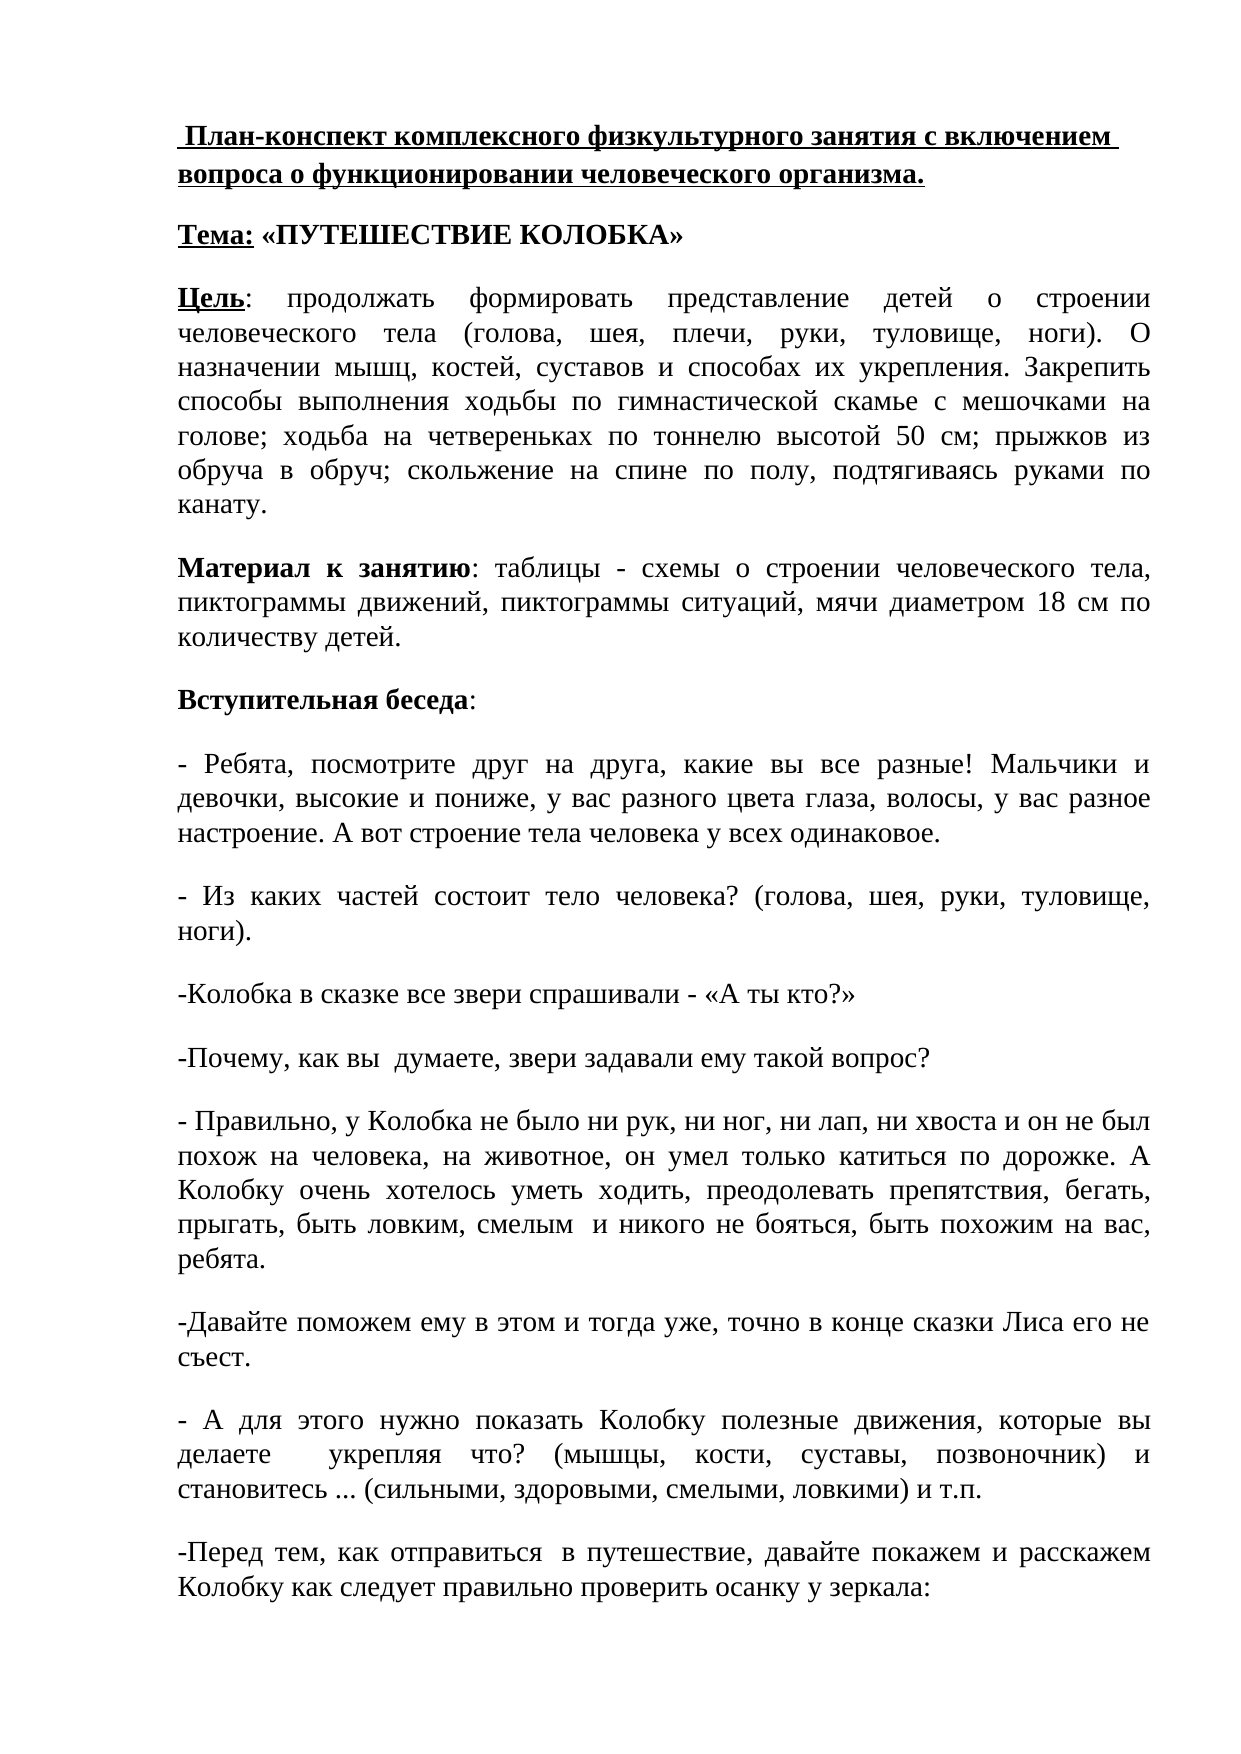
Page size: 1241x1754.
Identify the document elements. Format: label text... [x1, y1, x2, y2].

text -Перед тем, как отправиться в путешествие, давайте покажем и расскажем Колобку как следует правильно проверить осанку у зеркала: [177, 1534, 1152, 1602]
text План-конспект комплексного физкультурного занятия с включением вопроса о функционировании человеческого организма. [177, 118, 1152, 190]
text - Правильно, у Колобка не было ни рук, ни ног, ни лап, ни хвоста и он не был похож на человека, на животное, он умел только катиться по дорожке. А Колобку очень хотелось уметь ходить, преодолевать препятствия, бегать, прыгать, быть ловким, смелым и никого не бояться, быть похожим на вас, ребята. [177, 1102, 1152, 1274]
text - Из каких частей состоит тело человека? (голова, шея, руки, туловище, ноги). [177, 877, 1152, 946]
text -Колобка в сказке все звери спрашивали - «А ты кто?» [177, 975, 1152, 1010]
text - А для этого нужно показать Колобку полезные движения, которые вы делаете укрепляя что? (мышцы, кости, суставы, позвоночник) и становитесь ... (сильными, здоровыми, смелыми, ловкими) и т.п. [177, 1401, 1152, 1504]
text - Ребята, посмотрите друг на друга, какие вы все разные! Мальчики и девочки, высокие и пониже, у вас разного цвета глаза, волосы, у вас разное настроение. А вот строение тела человека у всех одинаковое. [177, 745, 1152, 848]
text -Давайте поможем ему в этом и тогда уже, точно в конце сказки Лиса его не съест. [177, 1303, 1152, 1372]
text -Почему, как вы думаете, звери задавали ему такой вопрос? [177, 1039, 1152, 1073]
text Цель: продолжать формировать представление детей о строении человеческого тела (голова, шея, плечи, руки, туловище, ноги). О назначении мышц, костей, суставов и способах их укрепления. Закрепить способы выполнения ходьбы по гимнастической скамье с мешочками на голове; ходьба на четвереньках по тоннелю высотой 50 см; прыжков из обруча в обруч; скольжение на спине по полу, подтягиваясь руками по канату. [177, 279, 1152, 520]
text Тема: «ПУТЕШЕСТВИЕ КОЛОБКА» [177, 216, 1152, 250]
text Материал к занятию: таблицы - схемы о строении человеческого тела, пиктограммы движений, пиктограммы ситуаций, мячи диаметром 18 см по количеству детей. [177, 549, 1152, 652]
text Вступительная беседа: [177, 682, 1152, 716]
